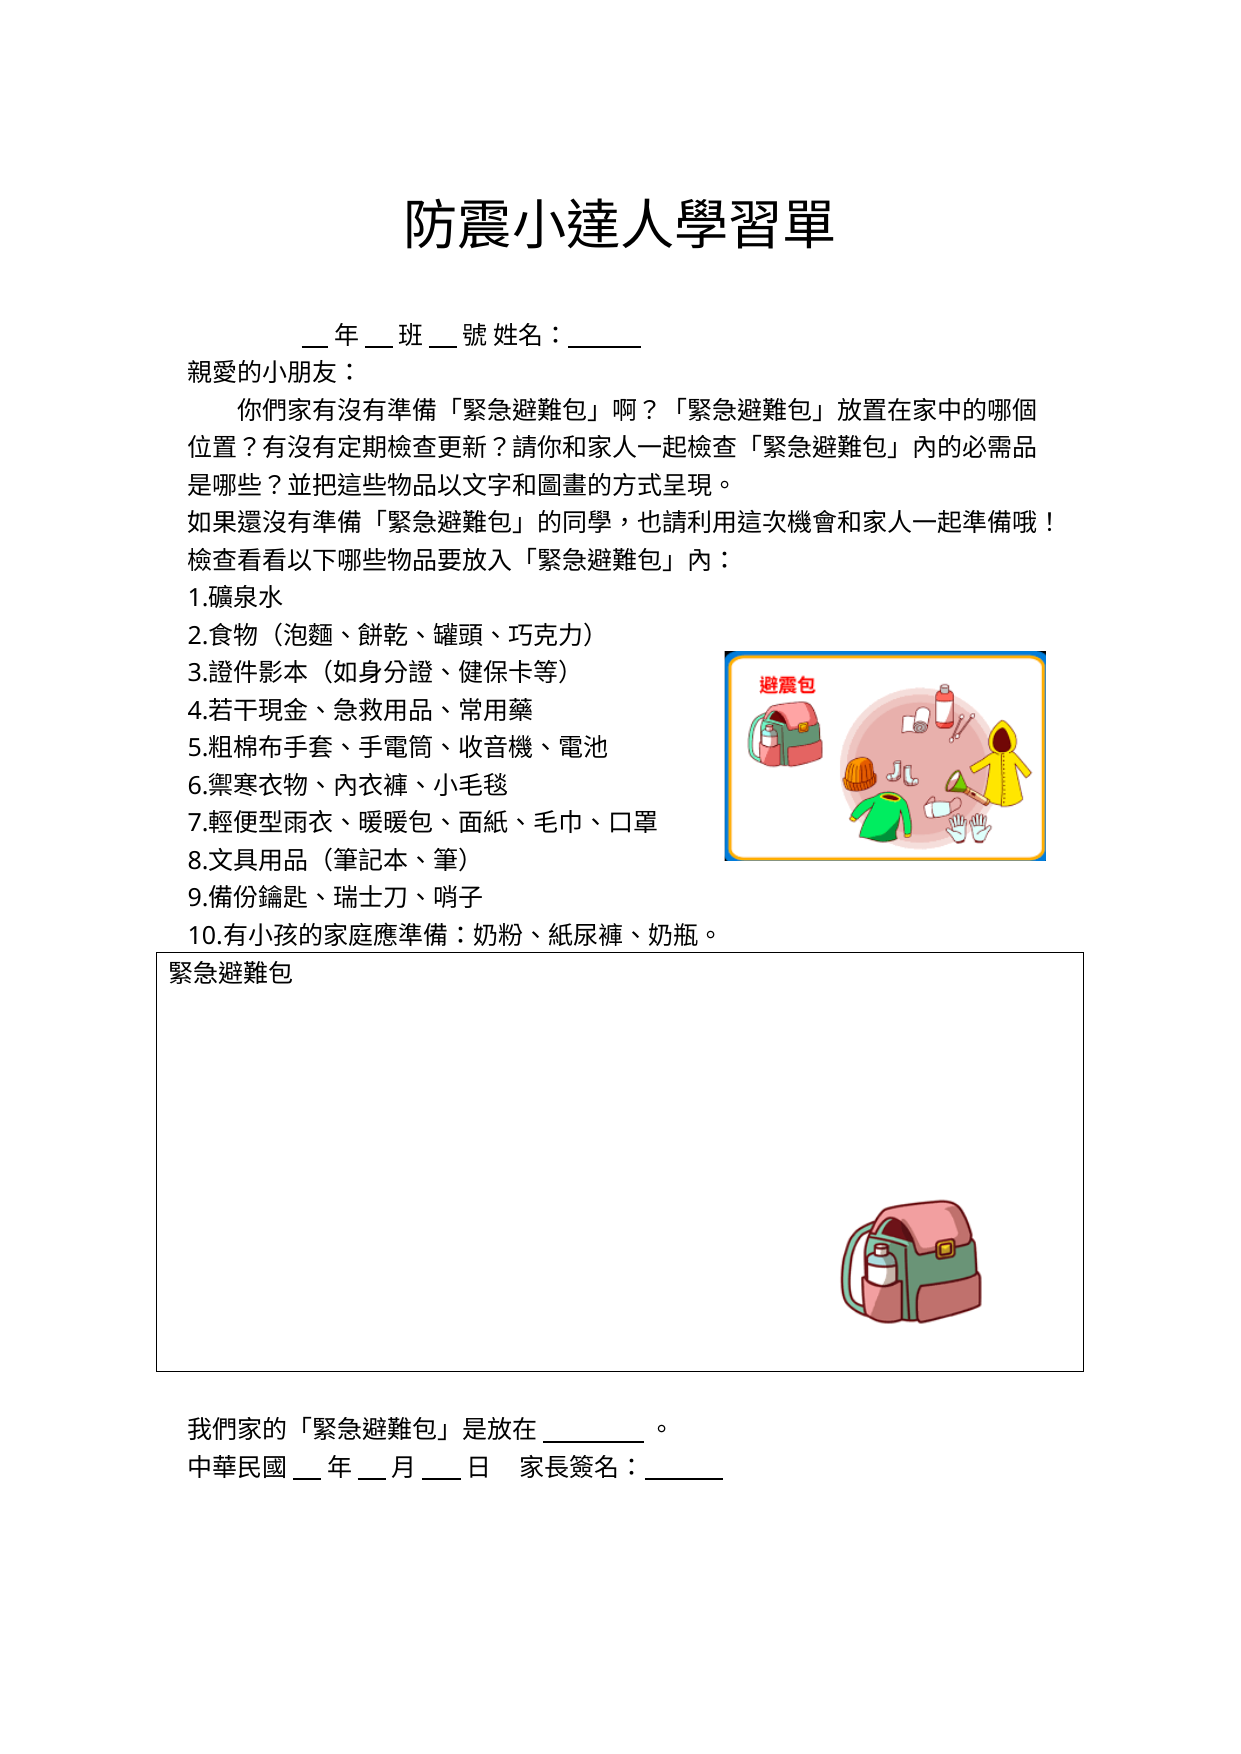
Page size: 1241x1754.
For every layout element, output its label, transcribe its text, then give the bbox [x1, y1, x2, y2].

text 4.若干現金、急救用品、常用藥 [187, 689, 724, 727]
text 6.禦寒衣物、內衣褲、小毛毯 [187, 764, 724, 802]
text 中華民國 年 月 日 家長簽名： [187, 1447, 1053, 1484]
text 7.輕便型雨衣、暖暖包、面紙、毛巾、口罩 [187, 802, 724, 839]
text 1.礦泉水 [187, 577, 1053, 614]
text 8.文具用品（筆記本、筆） [187, 839, 1053, 877]
text 年 班 號 姓名： [187, 314, 1053, 352]
text 你們家有沒有準備「緊急避難包」啊？「緊急避難包」放置在家中的哪個位置？有沒有定期檢查更新？請你和家人一起檢查「緊急避難包」內的必需品是哪些？並把這些物品以文字和圖畫的方式呈現。 [187, 389, 1053, 502]
text 如果還沒有準備「緊急避難包」的同學，也請利用這次機會和家人一起準備哦！ [187, 502, 1053, 539]
text 9.備份鑰匙、瑞士刀、哨子 [187, 877, 1053, 914]
text 防震小達人學習單 [187, 164, 1053, 277]
picture [724, 651, 1046, 861]
text 親愛的小朋友： [187, 352, 1053, 389]
text 我們家的「緊急避難包」是放在 。 [187, 1409, 1053, 1447]
picture [809, 1196, 1016, 1365]
table_header 緊急避難包 [157, 953, 1083, 1371]
text 3.證件影本（如身分證、健保卡等） [187, 652, 724, 689]
text 2.食物（泡麵、餅乾、罐頭、巧克力） [187, 614, 1053, 652]
text 檢查看看以下哪些物品要放入「緊急避難包」內： [187, 539, 1053, 577]
text 5.粗棉布手套、手電筒、收音機、電池 [187, 727, 724, 764]
text 10.有小孩的家庭應準備：奶粉、紙尿褲、奶瓶。 [187, 914, 1053, 952]
